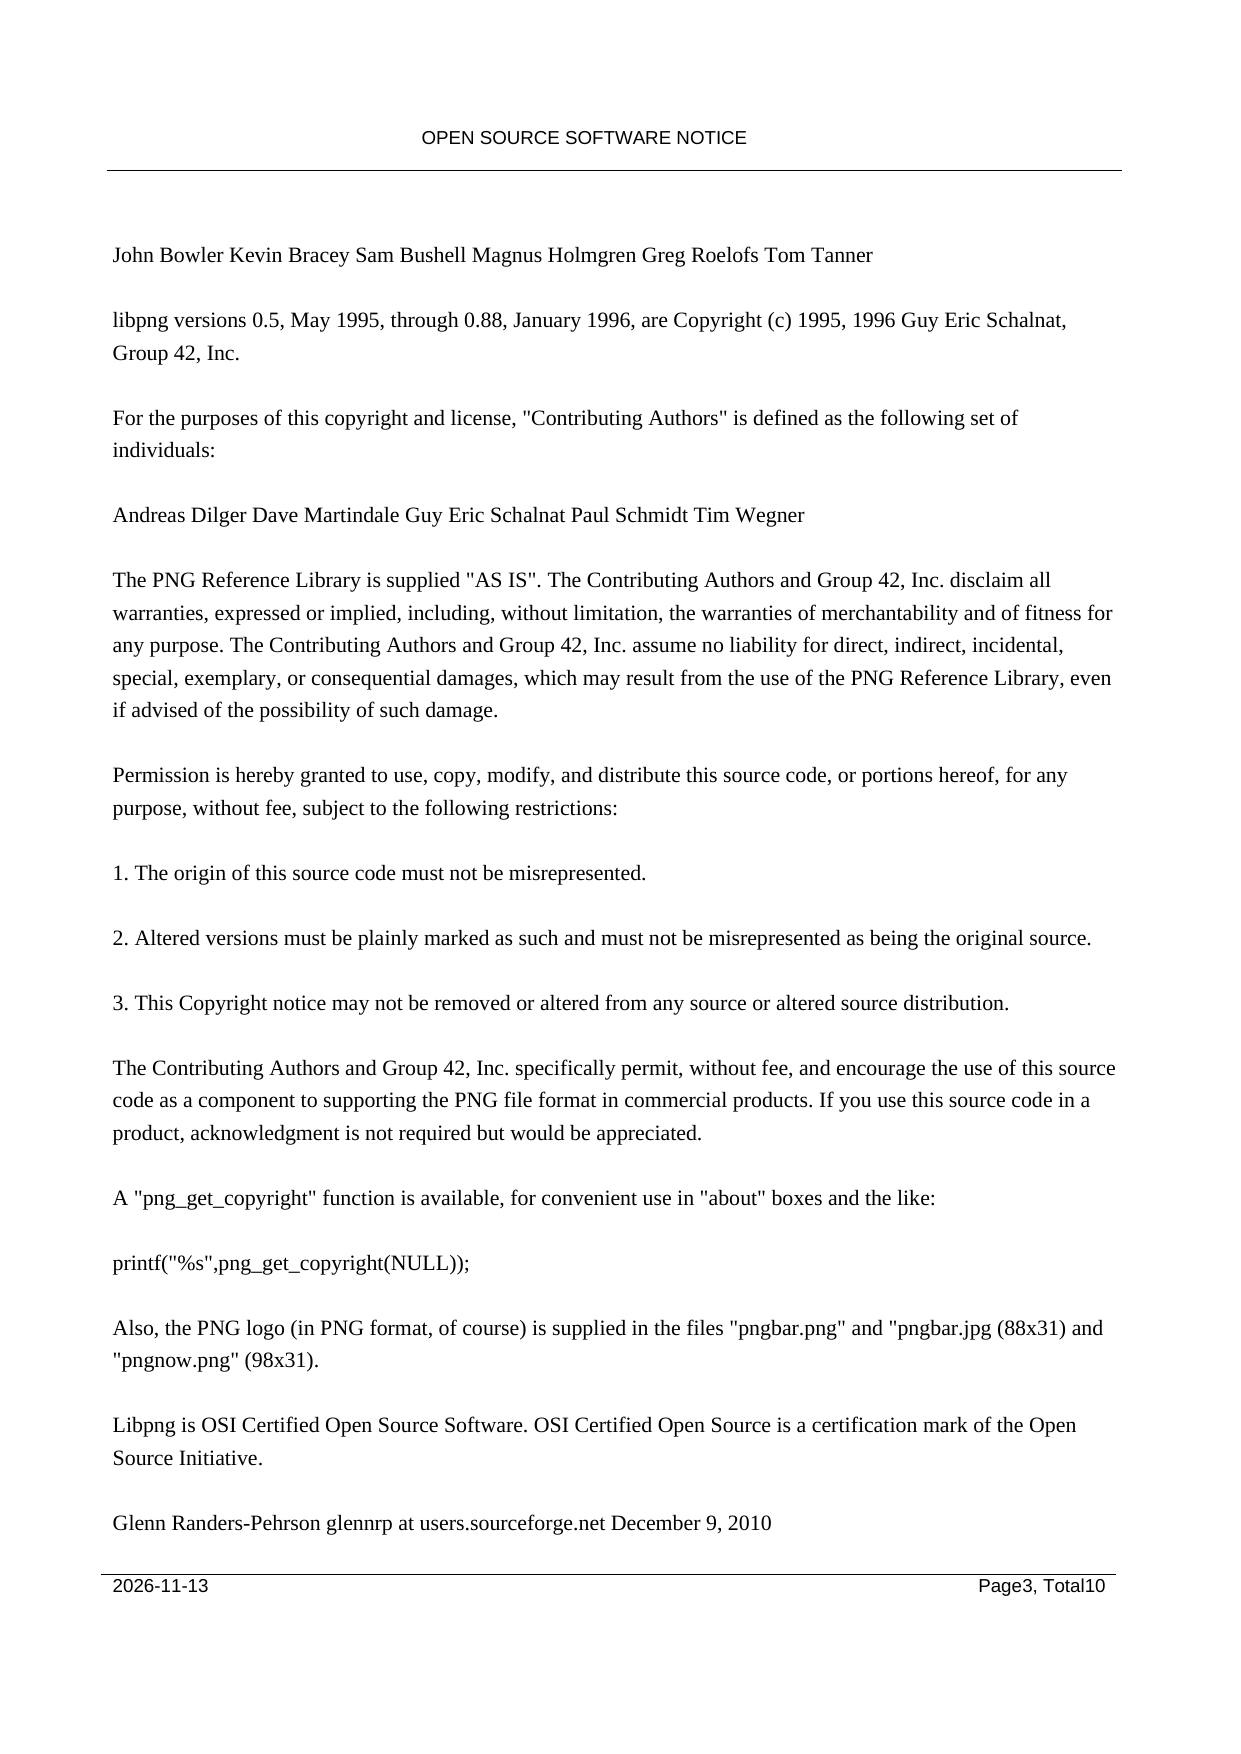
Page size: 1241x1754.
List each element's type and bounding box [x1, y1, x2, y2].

text [112, 206, 1128, 1539]
